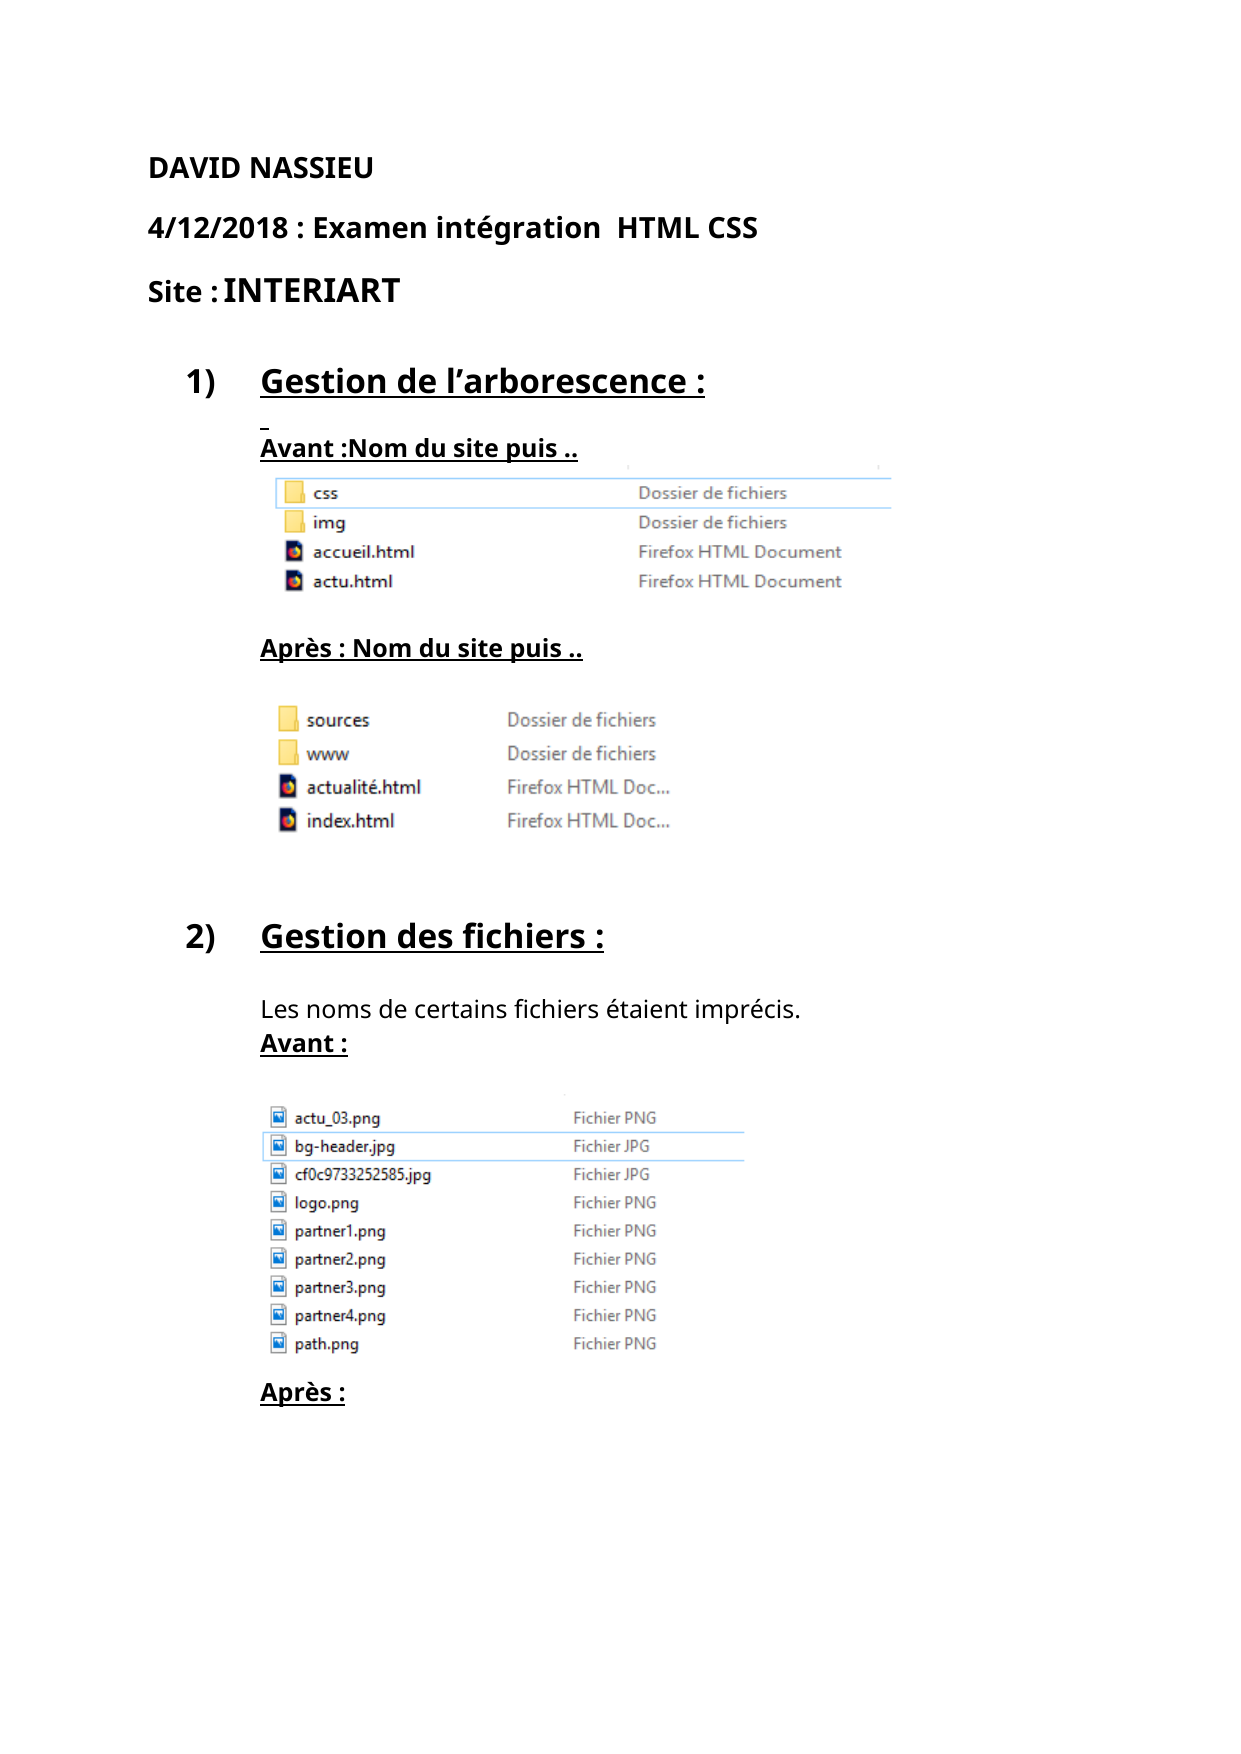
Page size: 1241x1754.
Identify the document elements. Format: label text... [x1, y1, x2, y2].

list Après : Nom du site puis .. [260, 631, 1093, 664]
picture [260, 1094, 745, 1375]
text Site : INTERIART [148, 267, 1093, 312]
list Après : [260, 1375, 1093, 1409]
list Avant :Nom du site puis .. [260, 431, 1093, 465]
list Gestion de l’arborescence : [185, 357, 1093, 403]
picture [260, 698, 700, 879]
text 4/12/2018 : Examen intégration HTML CSS [148, 207, 1093, 247]
list Avant : [260, 1026, 1093, 1060]
list Gestion des fichiers : [185, 912, 1093, 958]
text DAVID NASSIEU [148, 148, 1093, 187]
picture [260, 465, 892, 631]
list Les noms de certains fichiers étaient imprécis. [260, 992, 1093, 1026]
